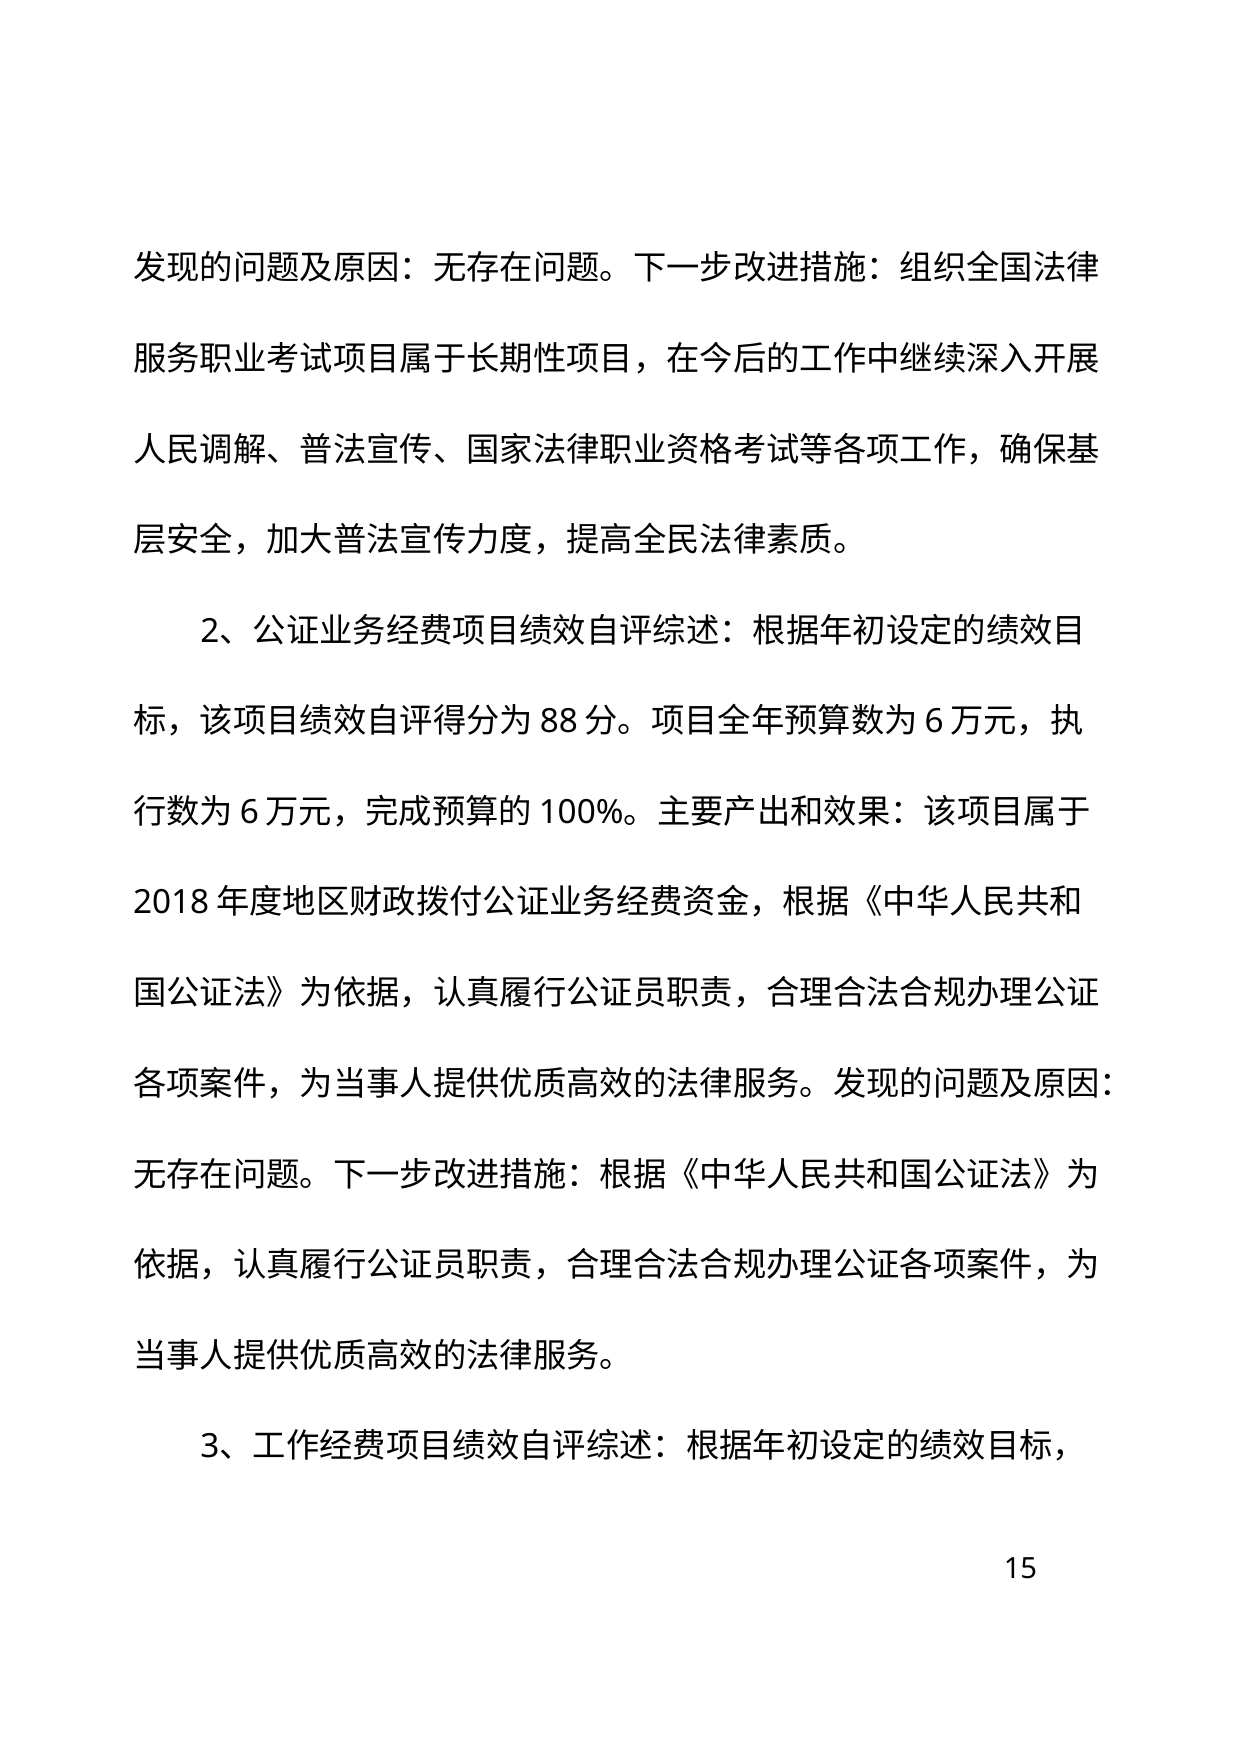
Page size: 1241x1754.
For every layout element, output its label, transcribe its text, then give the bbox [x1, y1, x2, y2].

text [133, 220, 1107, 582]
text 2、公证业务经费项目绩效自评综述：根据年初设定的绩效目标，该项目绩效自评得分为88分。项目全年预算数为6万元，执行数为6万元，完成预算的100%。主要产出和效果：该项目属于2018年度地区财政拨付公证业务经费资金，根据《中华人民共和国公证法》为依据，认真履行公证员职责，合理合法合规办理公证各项案件，为当事人提供优质高效的法律服务。发现的问题及原因：无存在问题。下一步改进措施：根据《中华人民共和国公证法》为依据，认真履行公证员职责，合理合法合规办理公证各项案件，为当事人提供优质高效的法律服务。 [133, 582, 1107, 1398]
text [133, 1398, 1107, 1489]
